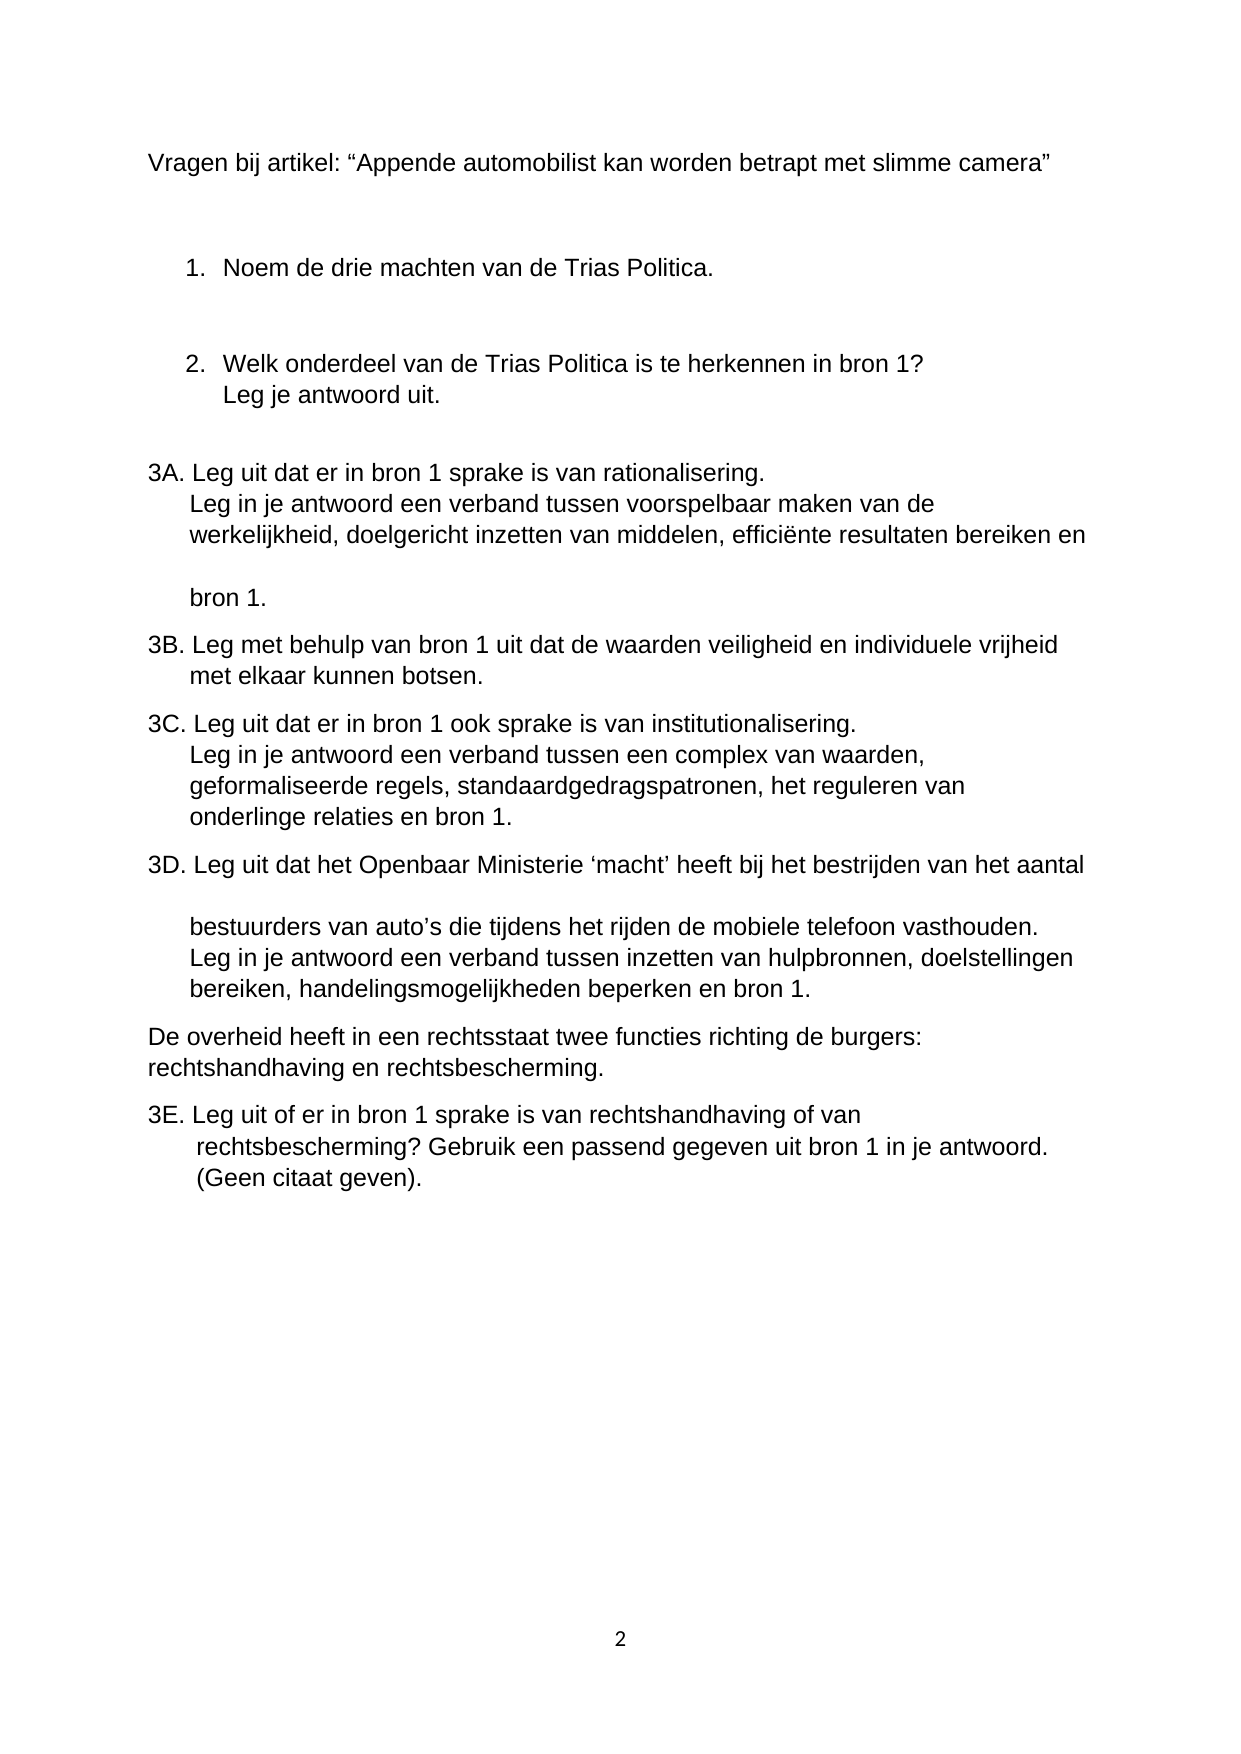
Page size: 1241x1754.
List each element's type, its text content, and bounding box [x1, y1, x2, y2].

text 3C. Leg uit dat er in bron 1 ook sprake is van institutionalisering. Leg in je antwoord een verband tussen een complex van waarden, geformaliseerde regels, standaardgedragspatronen, het reguleren van onderlinge relaties en bron 1. [148, 709, 1093, 831]
text 3A. Leg uit dat er in bron 1 sprake is van rationalisering. Leg in je antwoord een verband tussen voorspelbaar maken van de werkelijkheid, doelgericht inzetten van middelen, efficiënte resultaten bereiken en bron 1. [148, 458, 1093, 611]
text 3E. Leg uit of er in bron 1 sprake is van rechtshandhaving of van rechtsbescherming? Gebruik een passend gegeven uit bron 1 in je antwoord. (Geen citaat geven). [148, 1101, 1093, 1191]
list Noem de drie machten van de Trias Politica. [185, 253, 1093, 282]
list Welk onderdeel van de Trias Politica is te herkennen in bron 1? Leg je antwoord uit. [185, 349, 1093, 408]
text De overheid heeft in een rechtsstaat twee functies richting de burgers: rechtshandhaving en rechtsbescherming. [148, 1022, 1093, 1082]
text 3D. Leg uit dat het Openbaar Ministerie ‘macht’ heeft bij het bestrijden van het aantal bestuurders van auto’s die tijdens het rijden de mobiele telefoon vasthouden. Leg in je antwoord een verband tussen inzetten van hulpbronnen, doelstellingen bereiken, handelingsmogelijkheden beperken en bron 1. [148, 850, 1093, 1003]
text Vragen bij artikel: “Appende automobilist kan worden betrapt met slimme camera” [148, 148, 1093, 176]
text 3B. Leg met behulp van bron 1 uit dat de waarden veiligheid en individuele vrijheid met elkaar kunnen botsen. [148, 630, 1093, 690]
